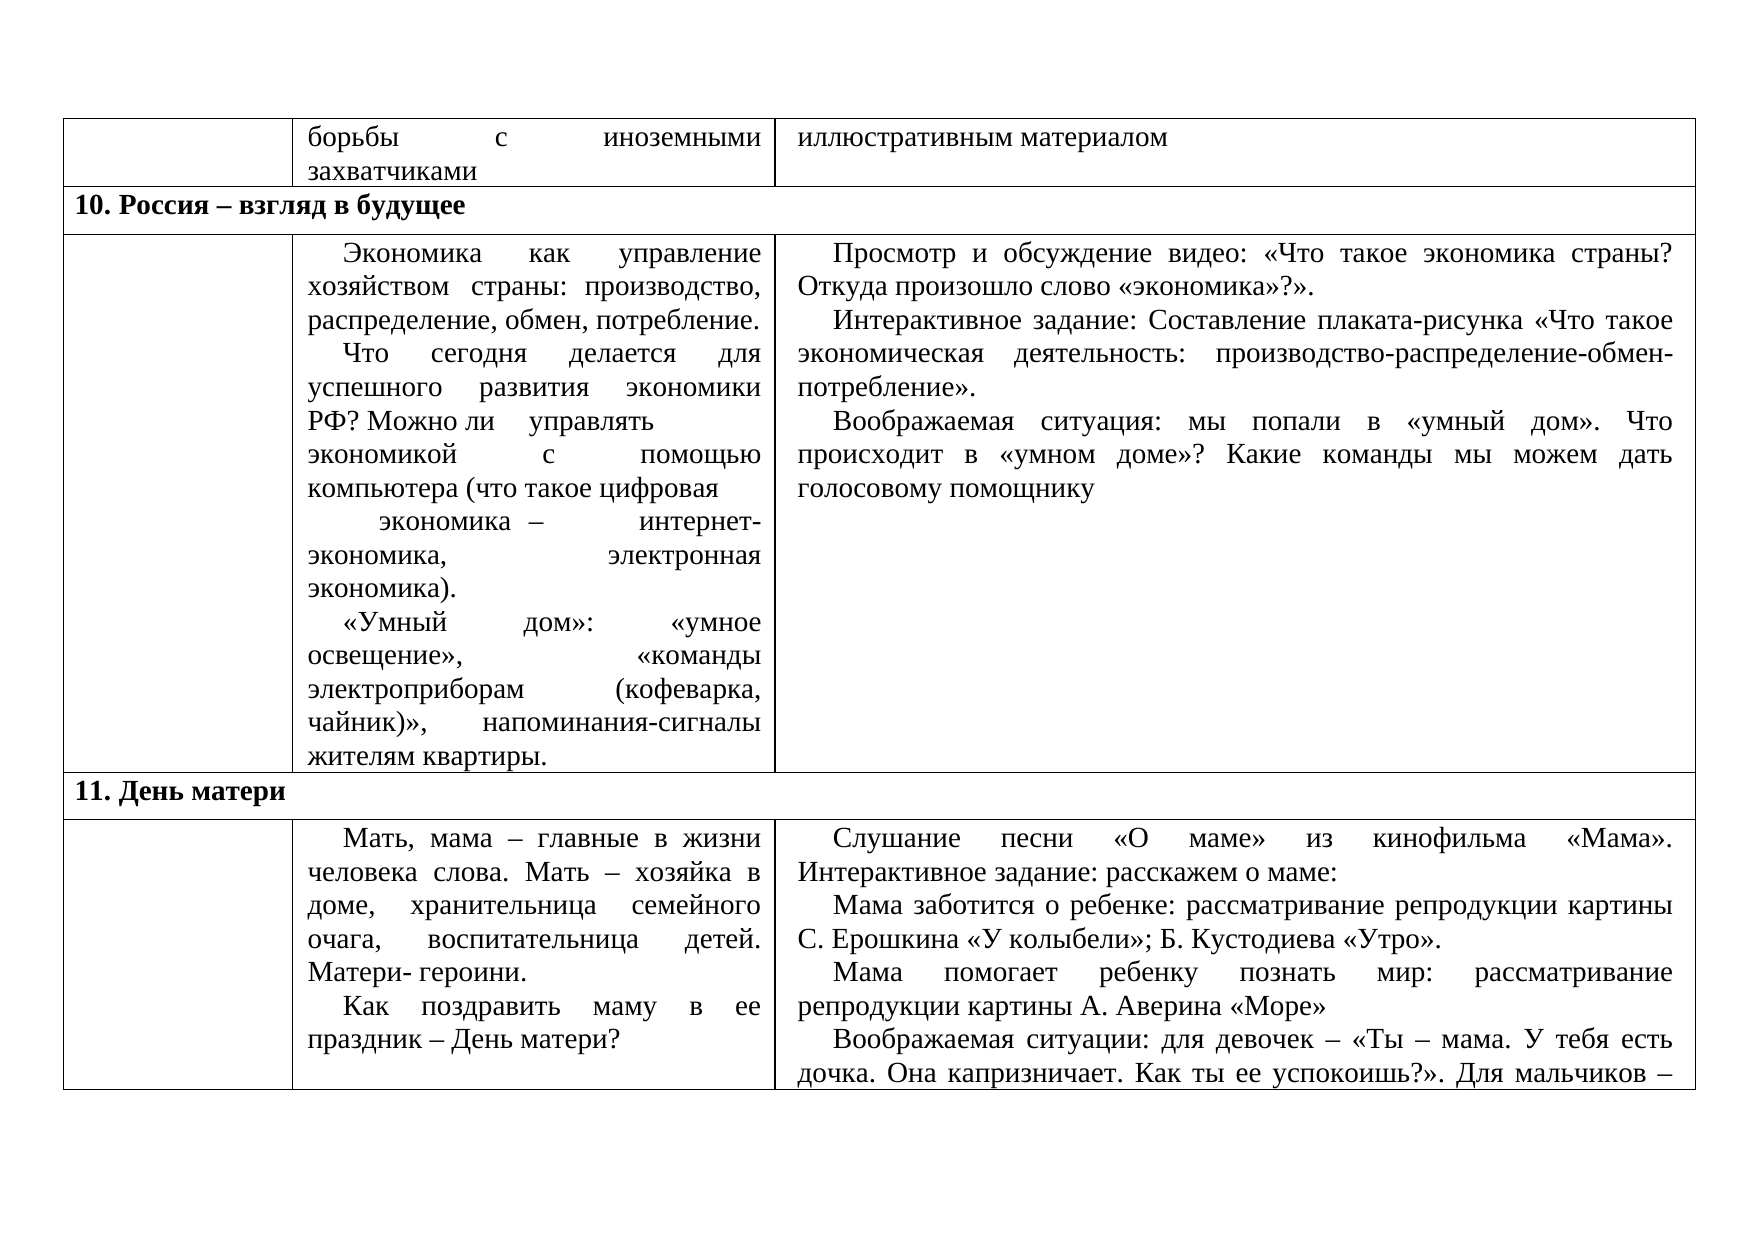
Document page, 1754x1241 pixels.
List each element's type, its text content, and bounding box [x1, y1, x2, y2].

table_cell Просмотр и обсуждение видео: «Что такое экономика страны? Откуда произошло слово «экономика»?». Интерактивное задание: Составление плаката-рисунка «Что такое экономическая деятельность: производство-распределение-обмен- потребление». Воображаемая ситуация: мы попали в «умный дом». Что происходит в «умном доме»? Какие команды мы можем дать голосовому помощнику [776, 235, 1695, 772]
table_cell [64, 235, 292, 772]
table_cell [776, 119, 1695, 186]
table_cell [64, 820, 292, 1089]
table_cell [776, 820, 1695, 1089]
table_cell 10. Россия – взгляд в будущее [64, 187, 1695, 234]
table_cell [64, 119, 292, 186]
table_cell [293, 119, 774, 186]
table_cell Экономика как управление хозяйством страны: производство, распределение, обмен, потребление. Что сегодня делается для успешного развития экономики РФ? Можно ли управлять экономикой с помощью компьютера (что такое цифровая экономика – интернет-экономика, электронная экономика). «Умный дом»: «умное освещение», «команды электроприборам (кофеварка, чайник)», напоминания-сигналы жителям квартиры. [293, 235, 774, 772]
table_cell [293, 820, 774, 1089]
table_cell 11. День матери [64, 773, 1695, 819]
